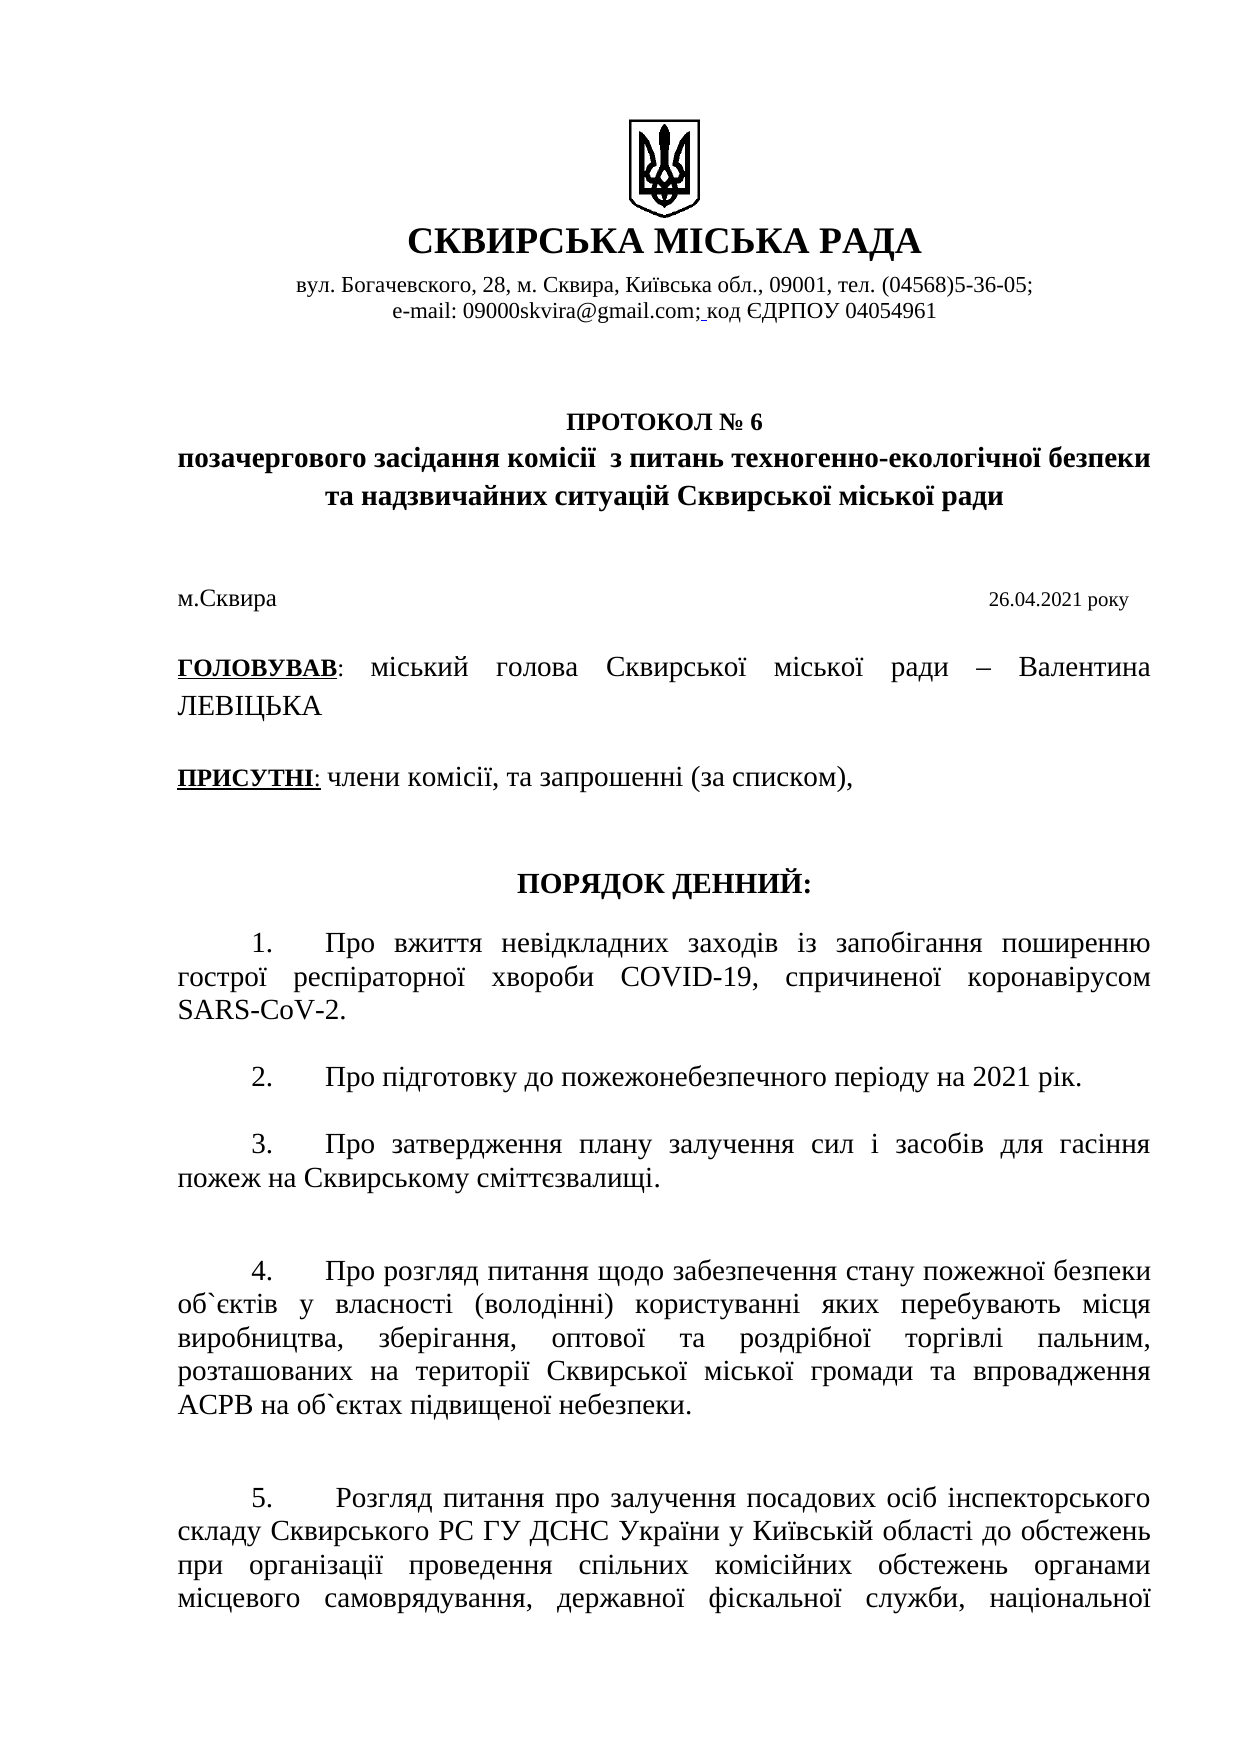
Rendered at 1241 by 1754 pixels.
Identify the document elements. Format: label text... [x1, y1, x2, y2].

text ПОРЯДОК ДЕННИЙ: [177, 866, 1152, 899]
text ПРИСУТНІ: члени комісії, та запрошенні (за списком), [177, 759, 1152, 793]
text ПРОТОКОЛ № 6 [177, 407, 1152, 436]
text e-mail: 09000skvira@gmail.com; код ЄДРПОУ 04054961 [177, 297, 457, 323]
list Про вжиття невідкладних заходів із запобігання поширенню гострої респіраторної хвороби COVID-19, спричиненої коронавірусом SARS-CoV-2. [177, 925, 1152, 1026]
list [177, 1480, 1152, 1614]
text м.Сквира 26.04.2021 року [177, 583, 1152, 612]
text та надзвичайних ситуацій Сквирської міської ради [177, 478, 1152, 512]
text ГОЛОВУВАВ: міський голова Сквирської міської ради – Валентина ЛЕВІЦЬКА [177, 649, 1152, 721]
picture [627, 118, 702, 219]
list Про підготовку до пожежонебезпечного періоду на 2021 рік. [177, 1059, 1152, 1093]
text e-mail: 09000skvira@gmail.com; код ЄДРПОУ 04054961 [694, 297, 1152, 323]
text вул. Богачевского, 28, м. Сквира, Київська обл., 09001, тел. (04568)5-36-05; [177, 271, 1152, 297]
text позачергового засідання комісії з питань техногенно-екологічної безпеки [177, 440, 1152, 473]
text СКВИРСЬКА МІСЬКА РАДА [177, 218, 1152, 261]
list Про затвердження плану залучення сил і засобів для гасіння пожеж на Сквирському сміттєзвалищі. [177, 1126, 1152, 1193]
list Про розгляд питання щодо забезпечення стану пожежної безпеки об`єктів у власності (володінні) користуванні яких перебувають місця виробництва, зберігання, оптової та роздрібної торгівлі пальним, розташованих на території Сквирської міської громади та впровадження АСРВ на об`єктах підвищеної небезпеки. [177, 1253, 1152, 1421]
